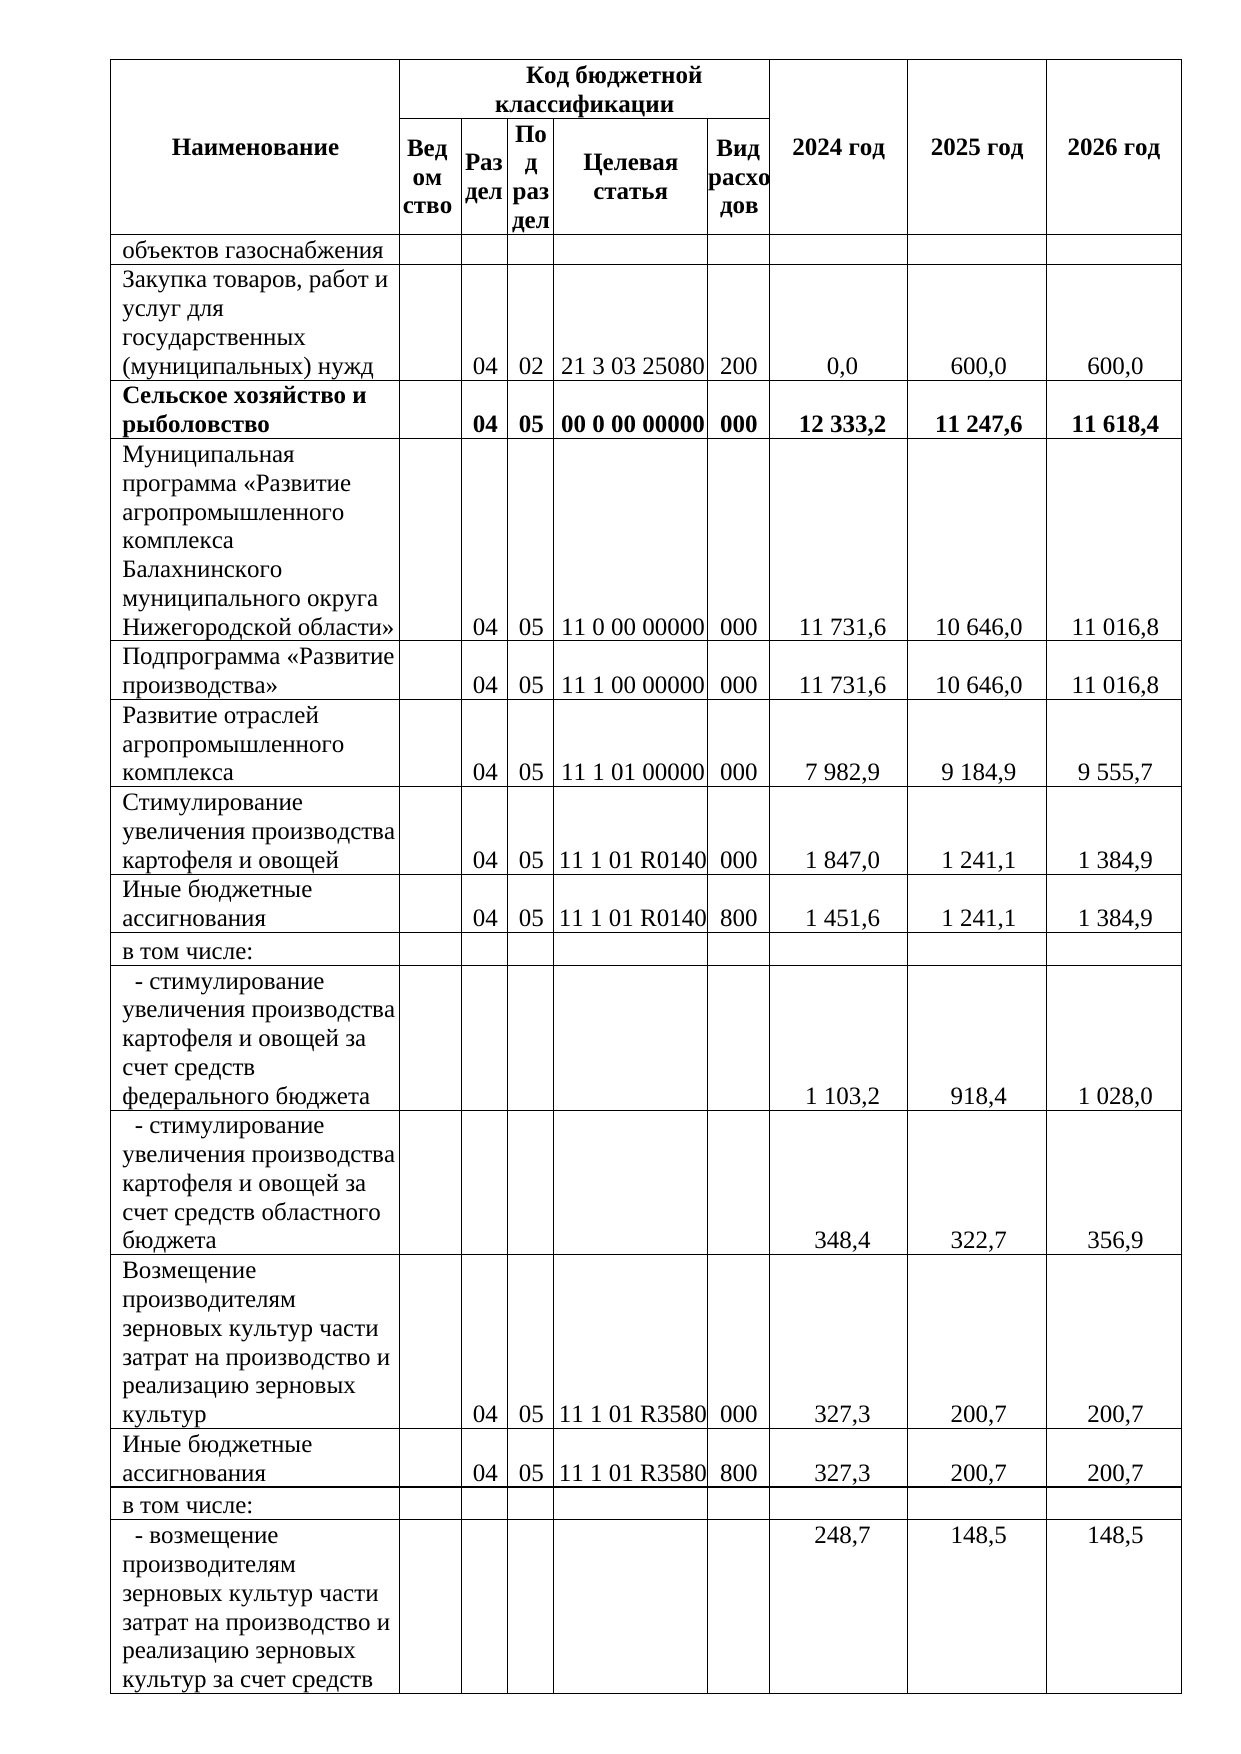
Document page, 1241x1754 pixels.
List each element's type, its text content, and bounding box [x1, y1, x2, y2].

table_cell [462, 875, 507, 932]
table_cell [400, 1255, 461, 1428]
table_cell Под раз дел [508, 119, 553, 234]
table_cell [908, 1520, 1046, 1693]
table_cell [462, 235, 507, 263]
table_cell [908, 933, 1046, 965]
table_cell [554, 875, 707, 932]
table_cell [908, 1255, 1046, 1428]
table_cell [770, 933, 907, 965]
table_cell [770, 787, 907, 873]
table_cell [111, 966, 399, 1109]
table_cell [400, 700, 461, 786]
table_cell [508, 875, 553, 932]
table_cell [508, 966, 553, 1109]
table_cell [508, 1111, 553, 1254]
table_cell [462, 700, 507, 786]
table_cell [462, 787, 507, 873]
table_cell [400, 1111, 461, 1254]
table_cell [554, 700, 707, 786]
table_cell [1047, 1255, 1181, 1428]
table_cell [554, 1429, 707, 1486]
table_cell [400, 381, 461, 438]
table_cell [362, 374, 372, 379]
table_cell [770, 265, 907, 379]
table_cell Вид расходов [708, 119, 769, 234]
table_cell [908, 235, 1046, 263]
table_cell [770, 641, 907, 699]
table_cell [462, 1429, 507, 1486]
table_header 2026 год [1047, 60, 1181, 234]
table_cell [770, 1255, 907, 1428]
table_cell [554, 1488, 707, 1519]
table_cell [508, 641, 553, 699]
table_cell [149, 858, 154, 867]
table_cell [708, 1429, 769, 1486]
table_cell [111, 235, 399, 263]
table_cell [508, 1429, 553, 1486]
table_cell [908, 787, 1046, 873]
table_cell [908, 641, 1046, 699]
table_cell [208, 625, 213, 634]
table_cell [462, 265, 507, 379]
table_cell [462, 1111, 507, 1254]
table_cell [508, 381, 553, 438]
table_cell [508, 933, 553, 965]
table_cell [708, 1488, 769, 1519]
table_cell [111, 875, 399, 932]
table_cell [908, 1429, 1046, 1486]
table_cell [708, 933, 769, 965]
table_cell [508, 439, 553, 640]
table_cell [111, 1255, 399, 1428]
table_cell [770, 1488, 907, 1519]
table_header 2024 год [770, 60, 907, 234]
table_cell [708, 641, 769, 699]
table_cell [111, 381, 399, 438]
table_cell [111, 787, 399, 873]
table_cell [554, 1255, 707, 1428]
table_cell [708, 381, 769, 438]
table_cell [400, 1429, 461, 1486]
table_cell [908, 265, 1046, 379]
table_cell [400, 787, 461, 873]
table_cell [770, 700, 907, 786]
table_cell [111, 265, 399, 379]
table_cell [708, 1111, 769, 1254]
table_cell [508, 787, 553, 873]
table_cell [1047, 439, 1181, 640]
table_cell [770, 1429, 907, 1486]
table_header Наименование [111, 60, 399, 234]
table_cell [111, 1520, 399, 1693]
table_cell Раз дел [462, 119, 507, 234]
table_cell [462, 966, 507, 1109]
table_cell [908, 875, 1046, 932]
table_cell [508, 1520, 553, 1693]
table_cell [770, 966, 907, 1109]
table_header Код бюджетной классификации [400, 60, 769, 118]
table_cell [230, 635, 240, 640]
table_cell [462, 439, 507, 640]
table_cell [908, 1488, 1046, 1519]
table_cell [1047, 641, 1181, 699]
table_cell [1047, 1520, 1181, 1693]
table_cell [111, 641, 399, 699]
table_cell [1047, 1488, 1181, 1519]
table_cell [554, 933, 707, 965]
table_header 2025 год [908, 60, 1046, 234]
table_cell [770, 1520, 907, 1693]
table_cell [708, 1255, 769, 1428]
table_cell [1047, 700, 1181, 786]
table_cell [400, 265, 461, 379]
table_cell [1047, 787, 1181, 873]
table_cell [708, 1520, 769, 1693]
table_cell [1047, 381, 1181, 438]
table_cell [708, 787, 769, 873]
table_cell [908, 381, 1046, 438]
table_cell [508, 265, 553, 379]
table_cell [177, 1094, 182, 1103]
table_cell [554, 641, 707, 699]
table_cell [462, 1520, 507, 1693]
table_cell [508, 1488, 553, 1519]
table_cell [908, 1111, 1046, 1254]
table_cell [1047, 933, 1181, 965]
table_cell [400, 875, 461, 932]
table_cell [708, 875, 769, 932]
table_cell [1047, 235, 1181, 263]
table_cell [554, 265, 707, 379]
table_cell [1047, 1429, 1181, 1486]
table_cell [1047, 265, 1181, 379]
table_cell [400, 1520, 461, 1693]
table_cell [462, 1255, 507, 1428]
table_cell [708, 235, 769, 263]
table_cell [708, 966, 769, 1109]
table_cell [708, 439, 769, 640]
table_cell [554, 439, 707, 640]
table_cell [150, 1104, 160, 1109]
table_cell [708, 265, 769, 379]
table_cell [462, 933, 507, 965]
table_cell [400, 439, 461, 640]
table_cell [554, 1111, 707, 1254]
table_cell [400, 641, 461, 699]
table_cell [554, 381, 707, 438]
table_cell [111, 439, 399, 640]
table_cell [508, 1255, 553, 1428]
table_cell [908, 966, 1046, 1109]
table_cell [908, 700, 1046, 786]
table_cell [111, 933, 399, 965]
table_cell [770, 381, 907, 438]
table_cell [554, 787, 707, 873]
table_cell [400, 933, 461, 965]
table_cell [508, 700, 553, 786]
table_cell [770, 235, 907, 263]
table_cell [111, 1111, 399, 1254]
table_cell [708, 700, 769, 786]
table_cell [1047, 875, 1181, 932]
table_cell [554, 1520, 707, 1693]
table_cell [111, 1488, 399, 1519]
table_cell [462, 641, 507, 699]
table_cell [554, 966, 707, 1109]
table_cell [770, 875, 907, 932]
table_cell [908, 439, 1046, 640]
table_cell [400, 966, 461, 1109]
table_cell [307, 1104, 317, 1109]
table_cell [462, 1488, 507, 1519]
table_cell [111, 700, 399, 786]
table_cell Ведом ство [400, 119, 461, 234]
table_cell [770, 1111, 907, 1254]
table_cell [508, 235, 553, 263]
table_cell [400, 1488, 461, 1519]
table_cell Целевая статья [554, 119, 707, 234]
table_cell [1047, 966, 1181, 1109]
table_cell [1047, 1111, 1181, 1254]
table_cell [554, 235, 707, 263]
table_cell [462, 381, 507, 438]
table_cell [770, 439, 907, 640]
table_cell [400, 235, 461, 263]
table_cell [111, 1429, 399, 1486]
